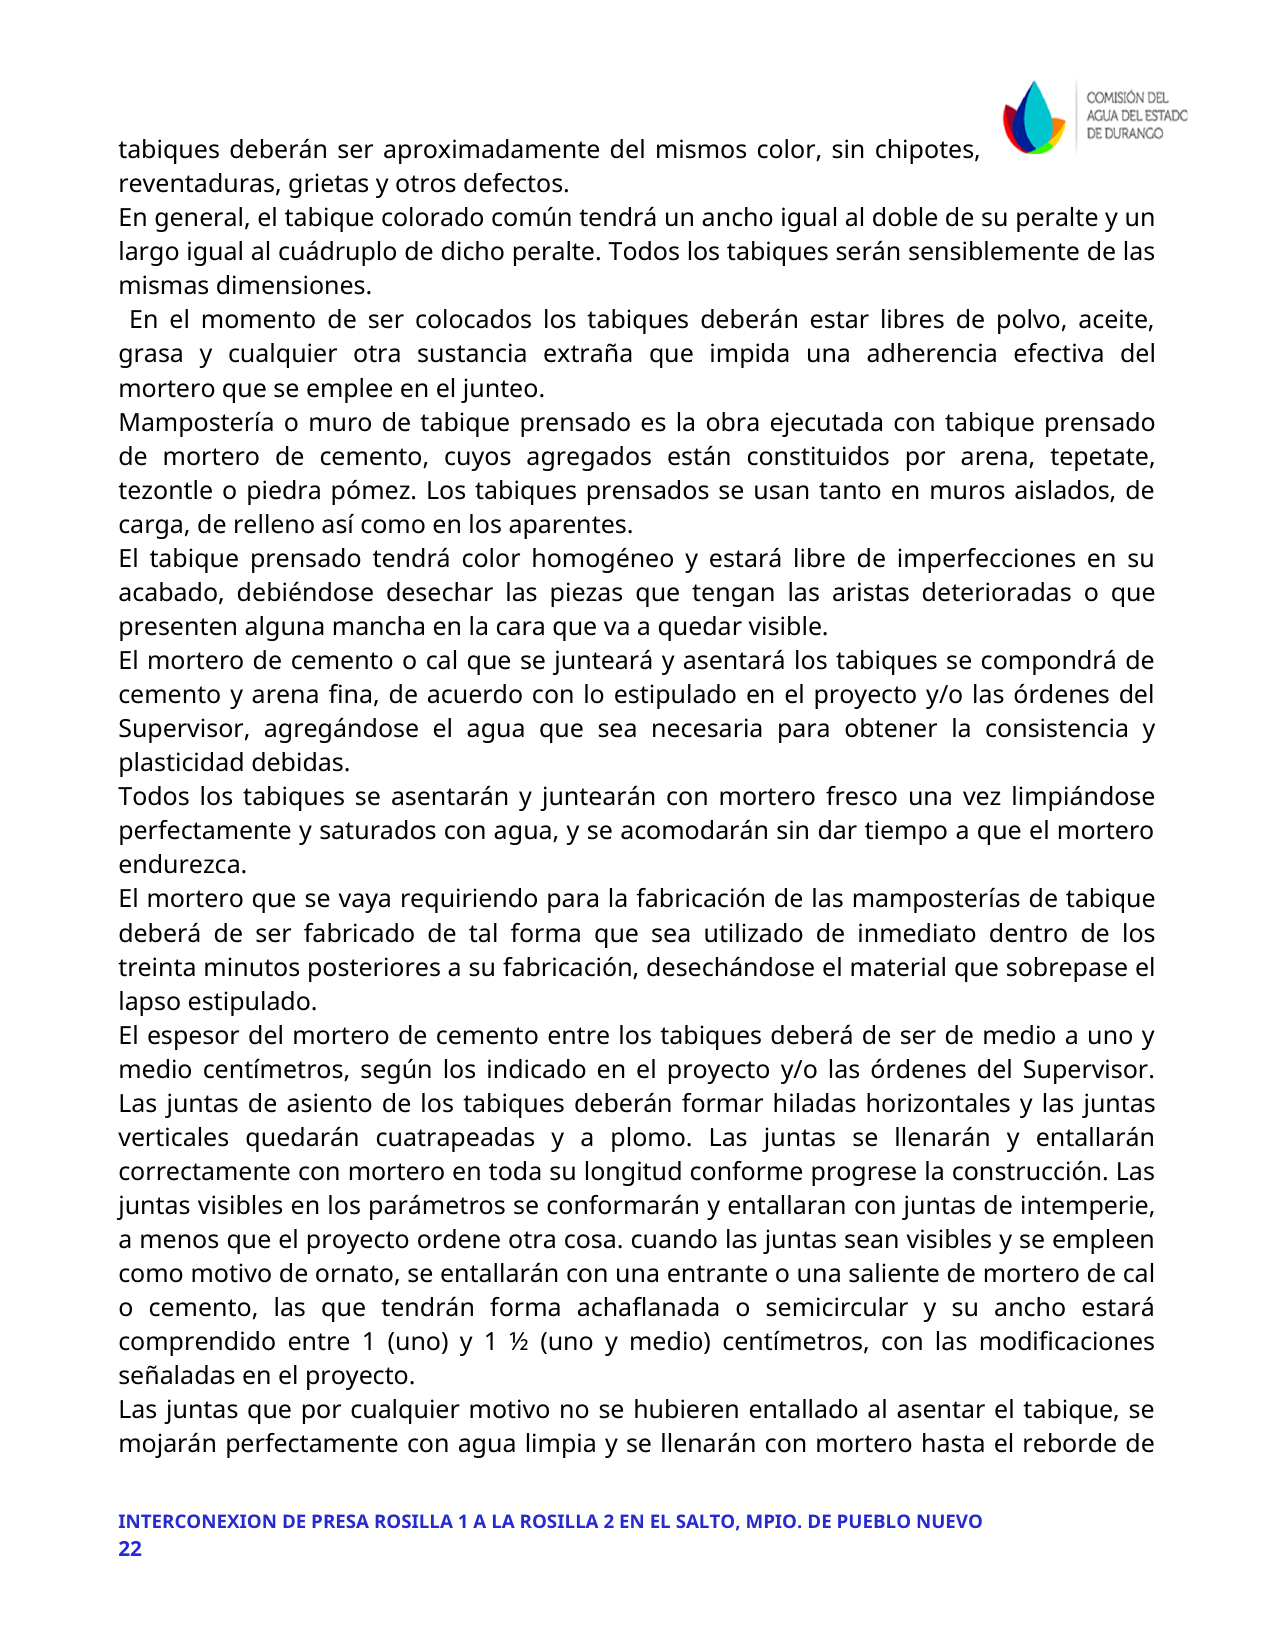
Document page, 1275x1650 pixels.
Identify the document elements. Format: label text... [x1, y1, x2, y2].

text El tabique prensado tendrá color homogéneo y estará libre de imperfecciones en su acabado, debiéndose desechar las piezas que tengan las aristas deterioradas o que presenten alguna mancha en la cara que va a quedar visible. [118, 541, 1157, 643]
text En general, el tabique colorado común tendrá un ancho igual al doble de su peralte y un largo igual al cuádruplo de dicho peralte. Todos los tabiques serán sensiblemente de las mismas dimensiones. [118, 200, 1157, 302]
text El espesor del mortero de cemento entre los tabiques deberá de ser de medio a uno y medio centímetros, según los indicado en el proyecto y/o las órdenes del Supervisor. Las juntas de asiento de los tabiques deberán formar hiladas horizontales y las juntas verticales quedarán cuatrapeadas y a plomo. Las juntas se llenarán y entallarán correctamente con mortero en toda su longitud conforme progrese la construcción. Las juntas visibles en los parámetros se conformarán y entallaran con juntas de intemperie, a menos que el proyecto ordene otra cosa. cuando las juntas sean visibles y se empleen como motivo de ornato, se entallarán con una entrante o una saliente de mortero de cal o cemento, las que tendrán forma achaflanada o semicircular y su ancho estará comprendido entre 1 (uno) y 1 ½ (uno y medio) centímetros, con las modificaciones señaladas en el proyecto. [118, 1017, 1157, 1392]
text Todos los tabiques se asentarán y juntearán con mortero fresco una vez limpiándose perfectamente y saturados con agua, y se acomodarán sin dar tiempo a que el mortero endurezca. [118, 779, 1157, 881]
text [118, 132, 1157, 200]
text En el momento de ser colocados los tabiques deberán estar libres de polvo, aceite, grasa y cualquier otra sustancia extraña que impida una adherencia efectiva del mortero que se emplee en el junteo. [118, 302, 1157, 404]
text Mampostería o muro de tabique prensado es la obra ejecutada con tabique prensado de mortero de cemento, cuyos agregados están constituidos por arena, tepetate, tezontle o piedra pómez. Los tabiques prensados se usan tanto en muros aislados, de carga, de relleno así como en los aparentes. [118, 404, 1157, 541]
text El mortero de cemento o cal que se junteará y asentará los tabiques se compondrá de cemento y arena fina, de acuerdo con lo estipulado en el proyecto y/o las órdenes del Supervisor, agregándose el agua que sea necesaria para obtener la consistencia y plasticidad debidas. [118, 643, 1157, 779]
picture [1000, 78, 1191, 157]
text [118, 1392, 1157, 1460]
text El mortero que se vaya requiriendo para la fabricación de las mamposterías de tabique deberá de ser fabricado de tal forma que sea utilizado de inmediato dentro de los treinta minutos posteriores a su fabricación, desechándose el material que sobrepase el lapso estipulado. [118, 881, 1157, 1017]
